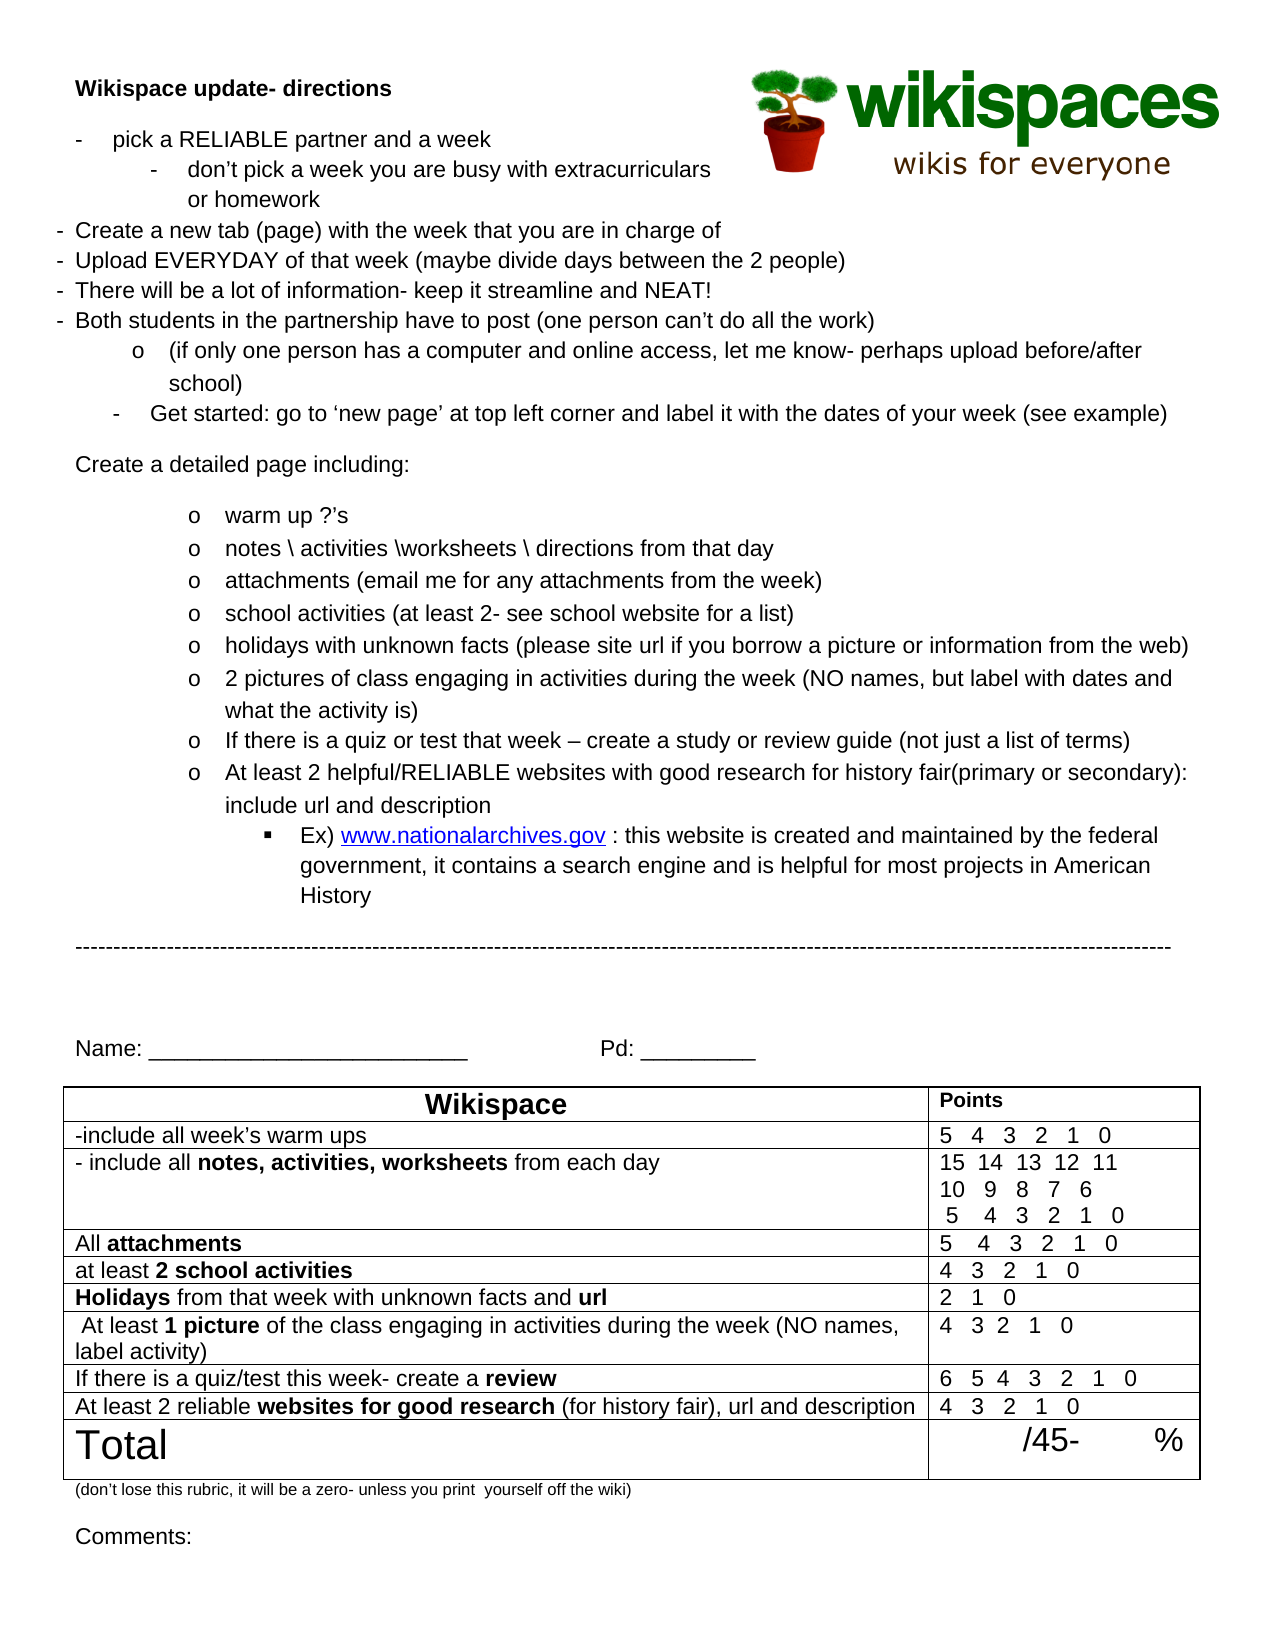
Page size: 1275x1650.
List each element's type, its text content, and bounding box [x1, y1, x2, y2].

picture [743, 48, 1232, 188]
list 2 pictures of class engaging in activities during the week (NO names, but label with dates and what the activity is) [187, 664, 1200, 723]
table_cell 2 1 0 [929, 1284, 1199, 1311]
list At least 2 helpful/RELIABLE websites with good research for history fair(primary or secondary): include url and description [187, 759, 1200, 818]
list school activities (at least 2- see school website for a list) [187, 599, 1200, 628]
list If there is a quiz or test that week – create a study or review guide (not just a list of terms) [187, 727, 1200, 755]
list Get started: go to ‘new page’ at top left corner and label it with the dates of your week (see example) [112, 400, 1200, 426]
table_cell 5 4 3 2 1 0 [929, 1230, 1199, 1256]
table_cell Total [64, 1420, 928, 1479]
list don’t pick a week you are busy with extracurriculars or homework [150, 156, 1200, 213]
list Upload EVERYDAY of that week (maybe divide days between the 2 people) [56, 247, 1200, 273]
table_cell 6 5 4 3 2 1 0 [929, 1365, 1199, 1392]
list (if only one person has a computer and online access, let me know- perhaps upload before/after school) [131, 337, 1200, 396]
list Ex) www.nationalarchives.gov : this website is created and maintained by the federal government, it contains a search engine and is helpful for most projects in American History [262, 822, 1200, 908]
text Create a detailed page including: [75, 451, 1200, 477]
text Wikispace update- directions [75, 75, 743, 101]
table_cell at least 2 school activities [64, 1257, 928, 1283]
text Comments: [75, 1523, 1200, 1549]
table_cell Holidays from that week with unknown facts and url [64, 1284, 928, 1311]
table_cell At least 2 reliable websites for good research (for history fair), url and description [64, 1393, 928, 1419]
table_cell 5 4 3 2 1 0 [929, 1122, 1199, 1148]
table_cell - include all notes, activities, worksheets from each day [64, 1149, 928, 1228]
table_cell 4 3 2 1 0 [929, 1257, 1199, 1283]
list holidays with unknown facts (please site url if you borrow a picture or information from the web) [187, 632, 1200, 660]
table_header Wikispace [64, 1088, 928, 1121]
list warm up ?’s [187, 502, 1200, 530]
list notes \ activities \worksheets \ directions from that day [187, 534, 1200, 563]
table_cell /45- % [929, 1420, 1199, 1479]
list Create a new tab (page) with the week that you are in charge of [56, 217, 1200, 243]
table_cell 15 14 13 12 11 10 9 8 7 6 5 4 3 2 1 0 [929, 1149, 1199, 1228]
list attachments (email me for any attachments from the week) [187, 567, 1200, 595]
table_cell At least 1 picture of the class engaging in activities during the week (NO names, label activity) [64, 1312, 928, 1364]
table_header Points [929, 1088, 1199, 1121]
text ------------------------------------------------------------------------------------------------------------------------------------------------ [75, 933, 1200, 959]
list Name: _________________________ Pd: _________ [75, 1035, 1200, 1062]
list pick a RELIABLE partner and a week [75, 126, 743, 152]
table_cell If there is a quiz/test this week- create a review [64, 1365, 928, 1392]
table_cell -include all week’s warm ups [64, 1122, 928, 1148]
text (don’t lose this rubric, it will be a zero- unless you print yourself off the wiki) [75, 1480, 1200, 1499]
table_cell All attachments [64, 1230, 928, 1256]
list There will be a lot of information- keep it streamline and NEAT! [56, 277, 1200, 303]
table_cell 4 3 2 1 0 [929, 1312, 1199, 1364]
table_cell 4 3 2 1 0 [929, 1393, 1199, 1419]
list Both students in the partnership have to post (one person can’t do all the work) [56, 307, 1200, 334]
